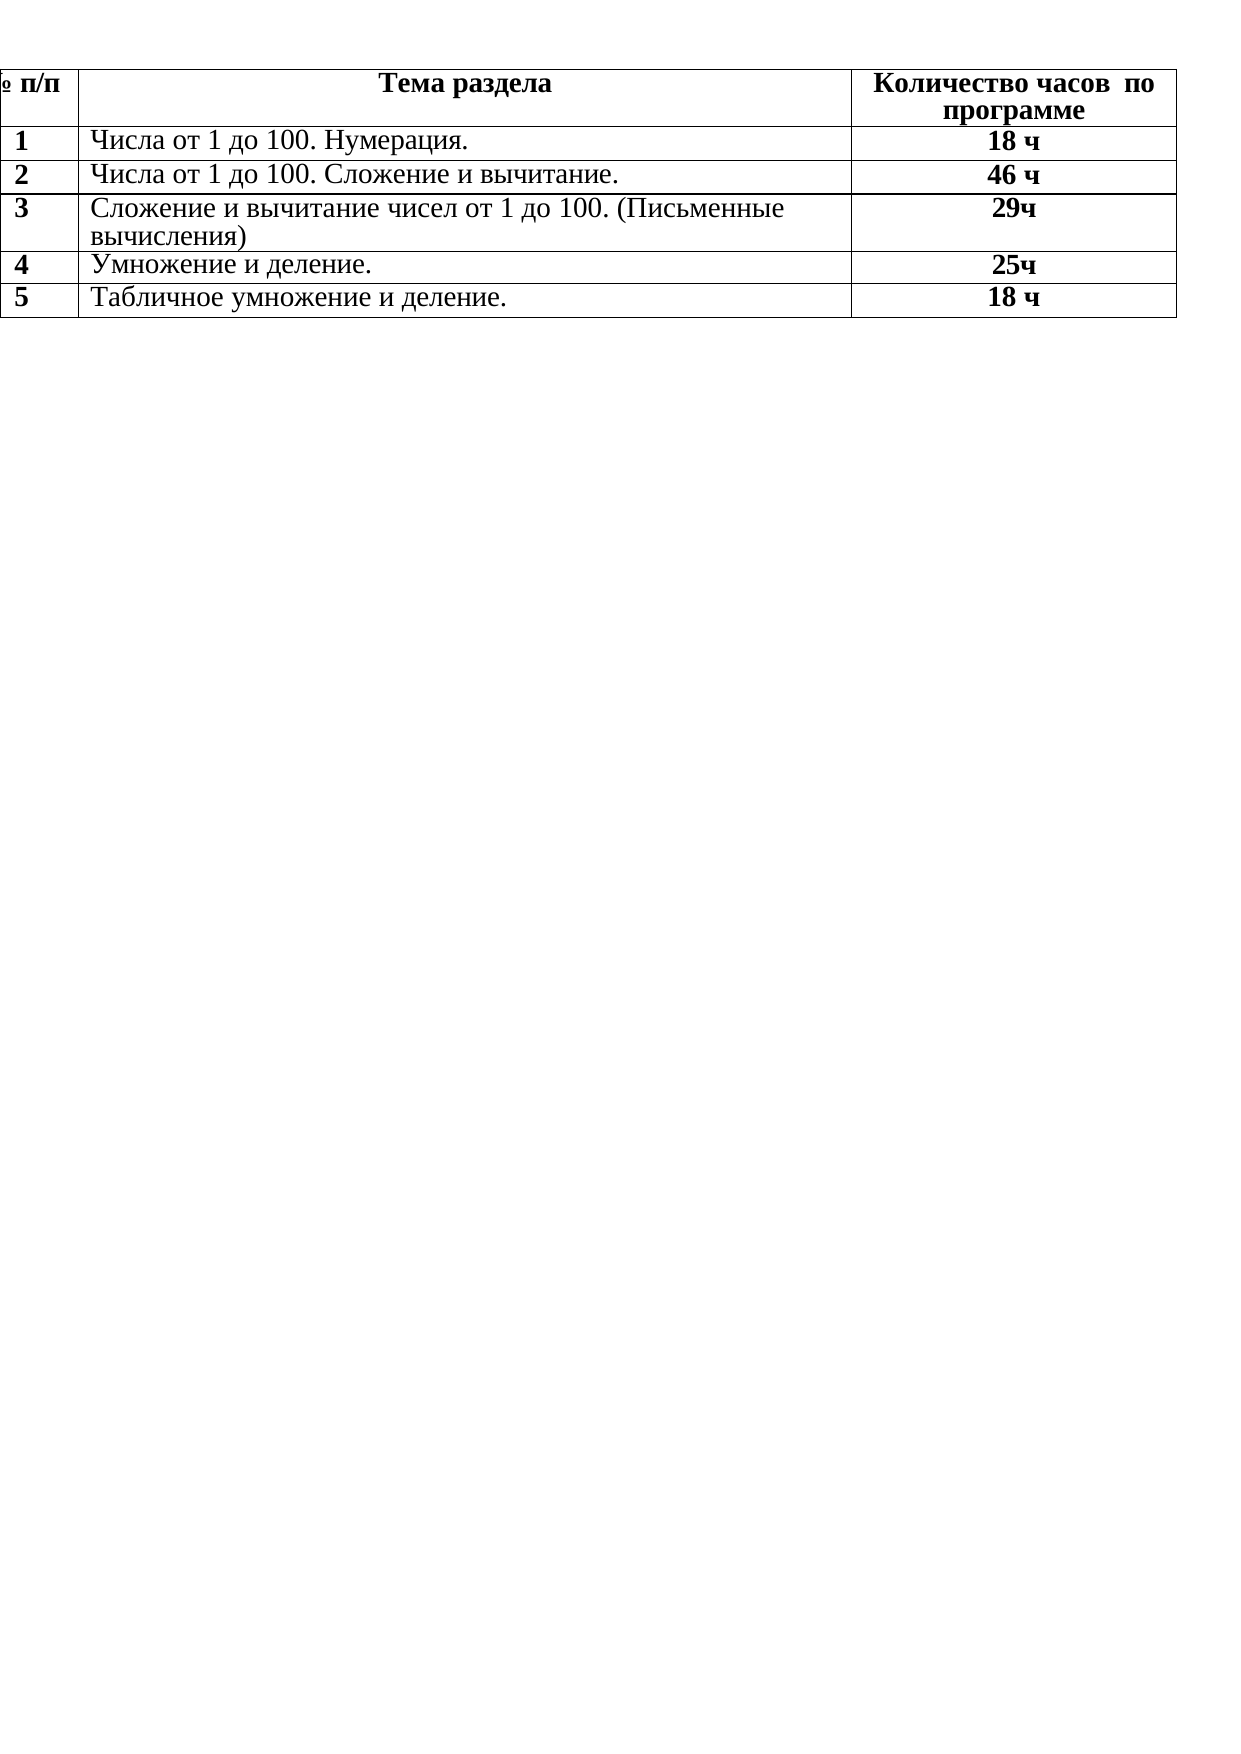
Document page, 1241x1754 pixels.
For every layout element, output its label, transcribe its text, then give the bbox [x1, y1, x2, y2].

table_cell 5 [1, 284, 78, 317]
table_cell 18 ч [852, 127, 1176, 160]
table_cell Умножение и деление. [79, 252, 851, 283]
table_cell Табличное умножение и деление. [79, 284, 851, 317]
table_cell 18 ч [852, 284, 1176, 317]
table_header № п/п [1, 70, 78, 126]
table_cell 4 [1, 252, 78, 283]
table_cell 2 [1, 161, 78, 193]
table_header Количество часов по программе [852, 70, 1176, 126]
table_cell 25ч [852, 252, 1176, 283]
table_header 3 [1, 195, 78, 251]
table_header 29ч [852, 195, 1176, 251]
table_cell 1 [1, 127, 78, 160]
table_header Тема раздела [79, 70, 851, 126]
table_cell 46 ч [852, 161, 1176, 193]
table_header Сложение и вычитание чисел от 1 до 100. (Письменные вычисления) [79, 195, 851, 251]
table_cell Числа от 1 до 100. Нумерация. [79, 127, 851, 160]
table_cell Числа от 1 до 100. Сложение и вычитание. [79, 161, 851, 193]
